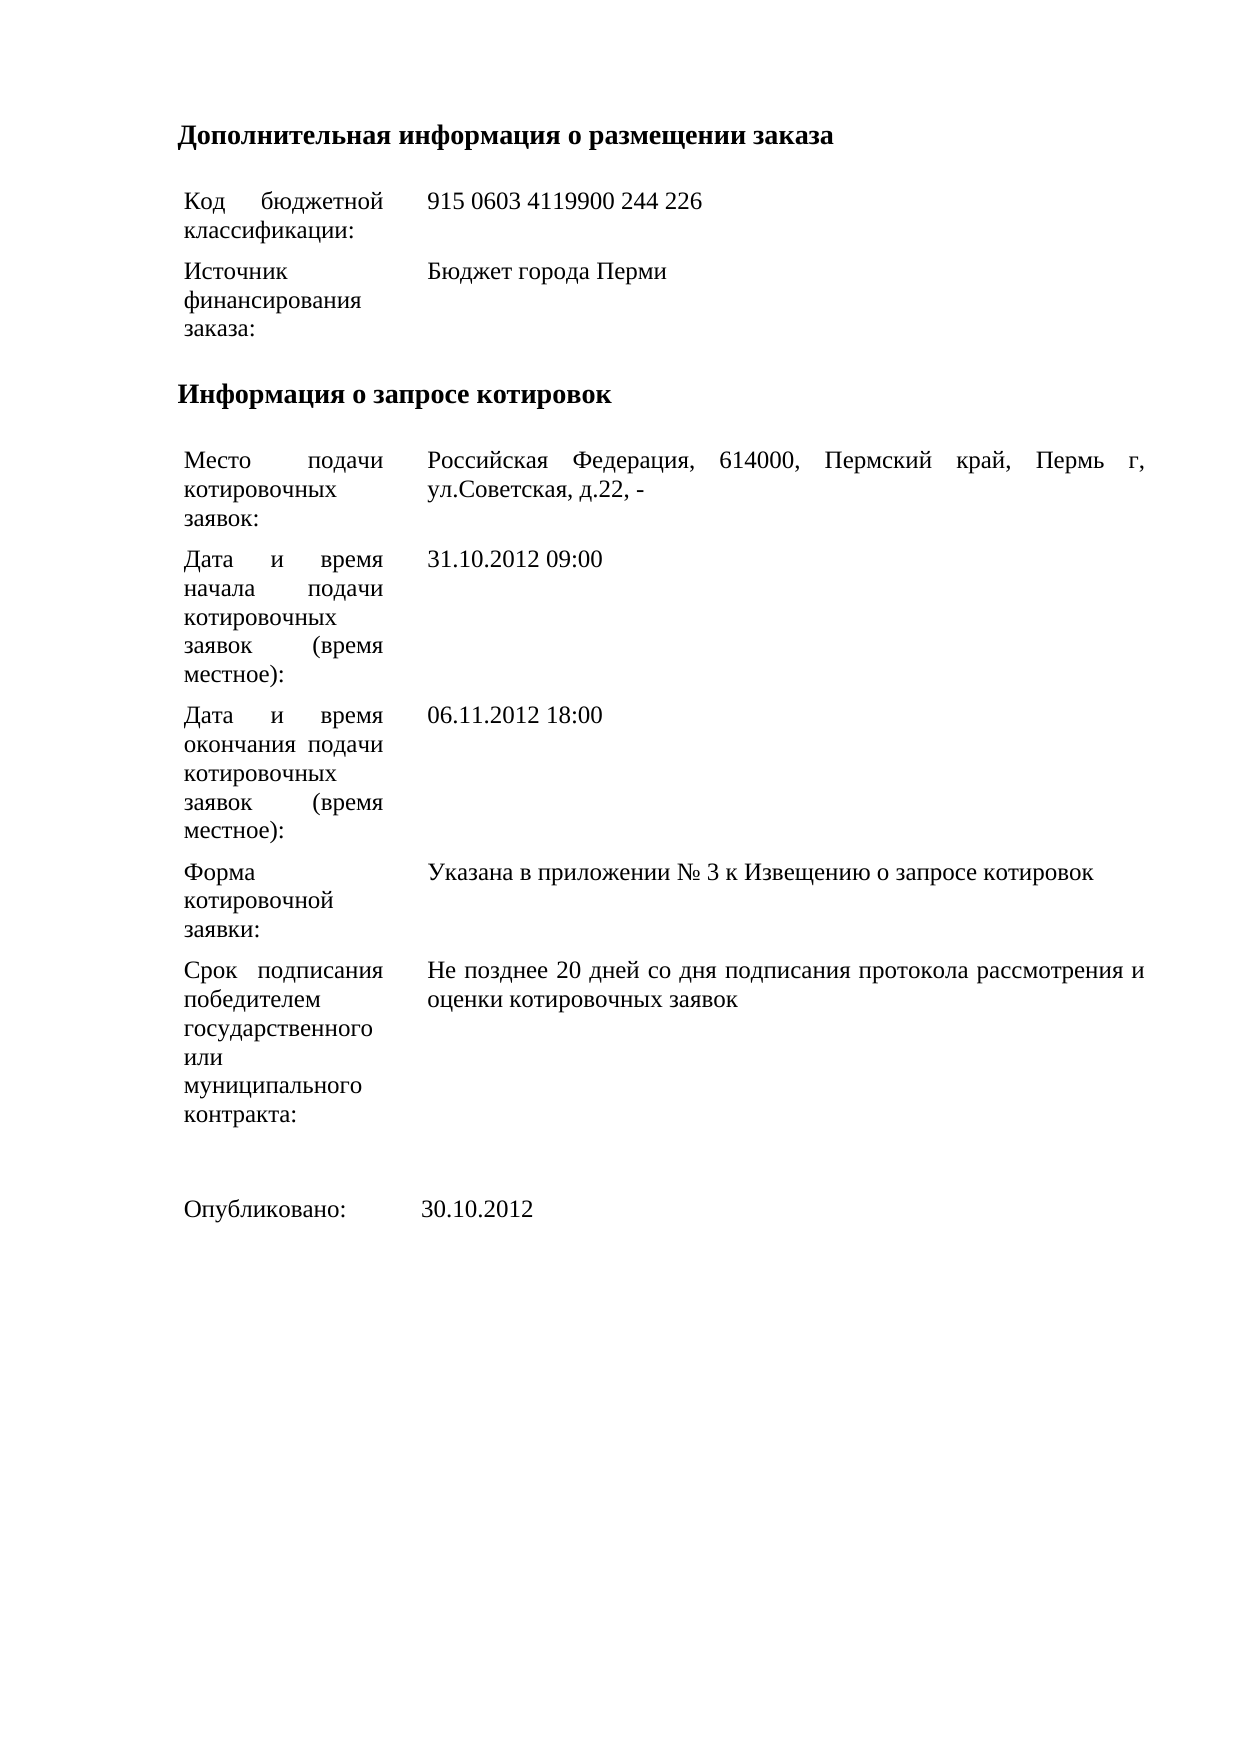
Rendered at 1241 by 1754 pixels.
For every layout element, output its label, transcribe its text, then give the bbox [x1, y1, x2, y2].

table_cell 31.10.2012 09:00 [421, 538, 1152, 694]
table_cell Срок подписания победителем государственного или муниципального контракта: [177, 949, 421, 1134]
table_cell Не позднее 20 дней со дня подписания протокола рассмотрения и оценки котировочных заявок [421, 949, 1152, 1134]
table_cell Форма котировочной заявки: [177, 850, 421, 949]
table_cell 06.11.2012 18:00 [421, 694, 1152, 850]
table_header 30.10.2012 [421, 1188, 1152, 1229]
table_cell Дата и время начала подачи котировочных заявок (время местное): [177, 538, 421, 694]
table_header Опубликовано: [177, 1188, 421, 1229]
table_header Место подачи котировочных заявок: [177, 439, 421, 538]
text Информация о запросе котировок [177, 378, 1152, 410]
table_cell Дата и время окончания подачи котировочных заявок (время местное): [177, 694, 421, 850]
table_header 915 0603 4119900 244 226 [421, 180, 1152, 250]
table_header Код бюджетной классификации: [177, 180, 421, 250]
table_cell Бюджет города Перми [421, 250, 1152, 348]
text Дополнительная информация о размещении заказа [177, 118, 1152, 151]
table_cell Источник финансирования заказа: [177, 250, 421, 348]
table_cell Указана в приложении № 3 к Извещению о запросе котировок [421, 850, 1152, 949]
table_header Российская Федерация, 614000, Пермский край, Пермь г, ул.Советская, д.22, - [421, 439, 1152, 538]
